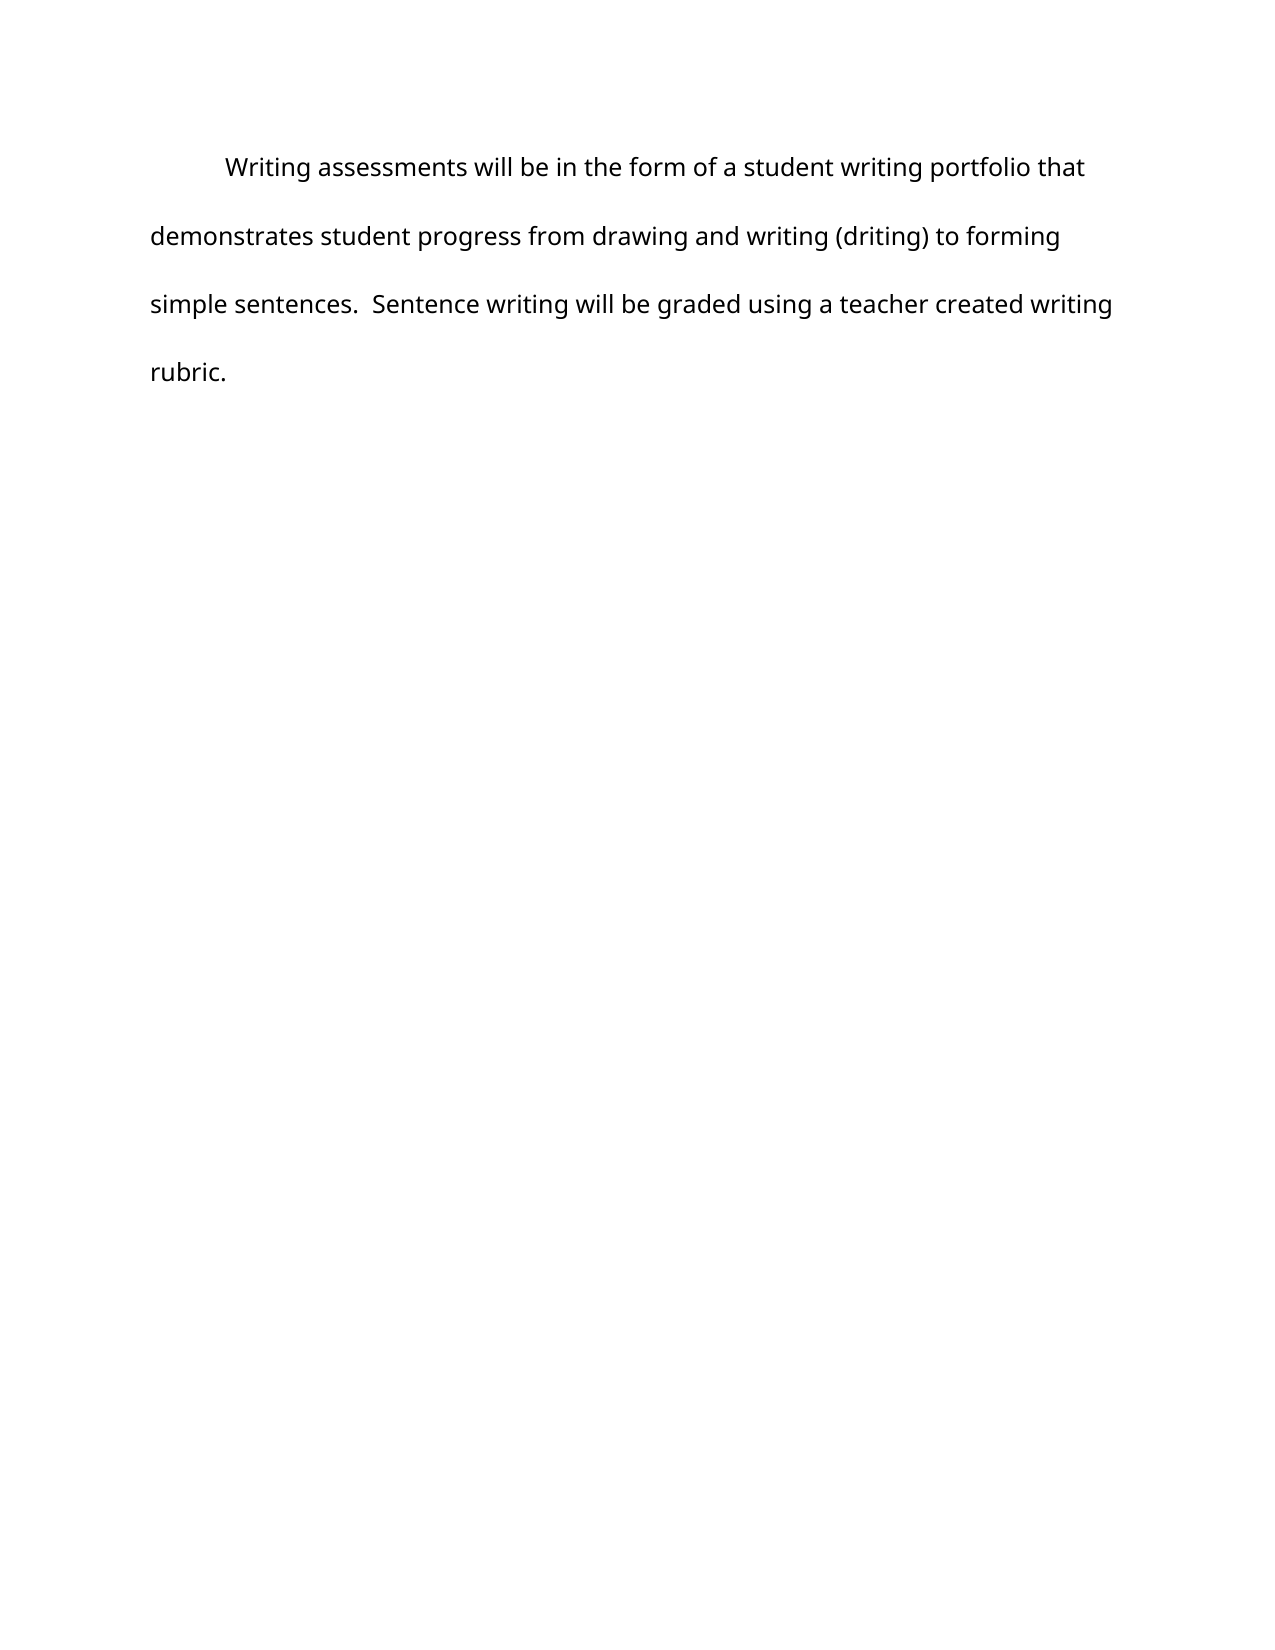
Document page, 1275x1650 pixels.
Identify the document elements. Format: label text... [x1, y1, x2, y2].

text Writing assessments will be in the form of a student writing portfolio that demonstrates student progress from drawing and writing (driting) to forming simple sentences. Sentence writing will be graded using a teacher created writing rubric. [150, 150, 1125, 388]
